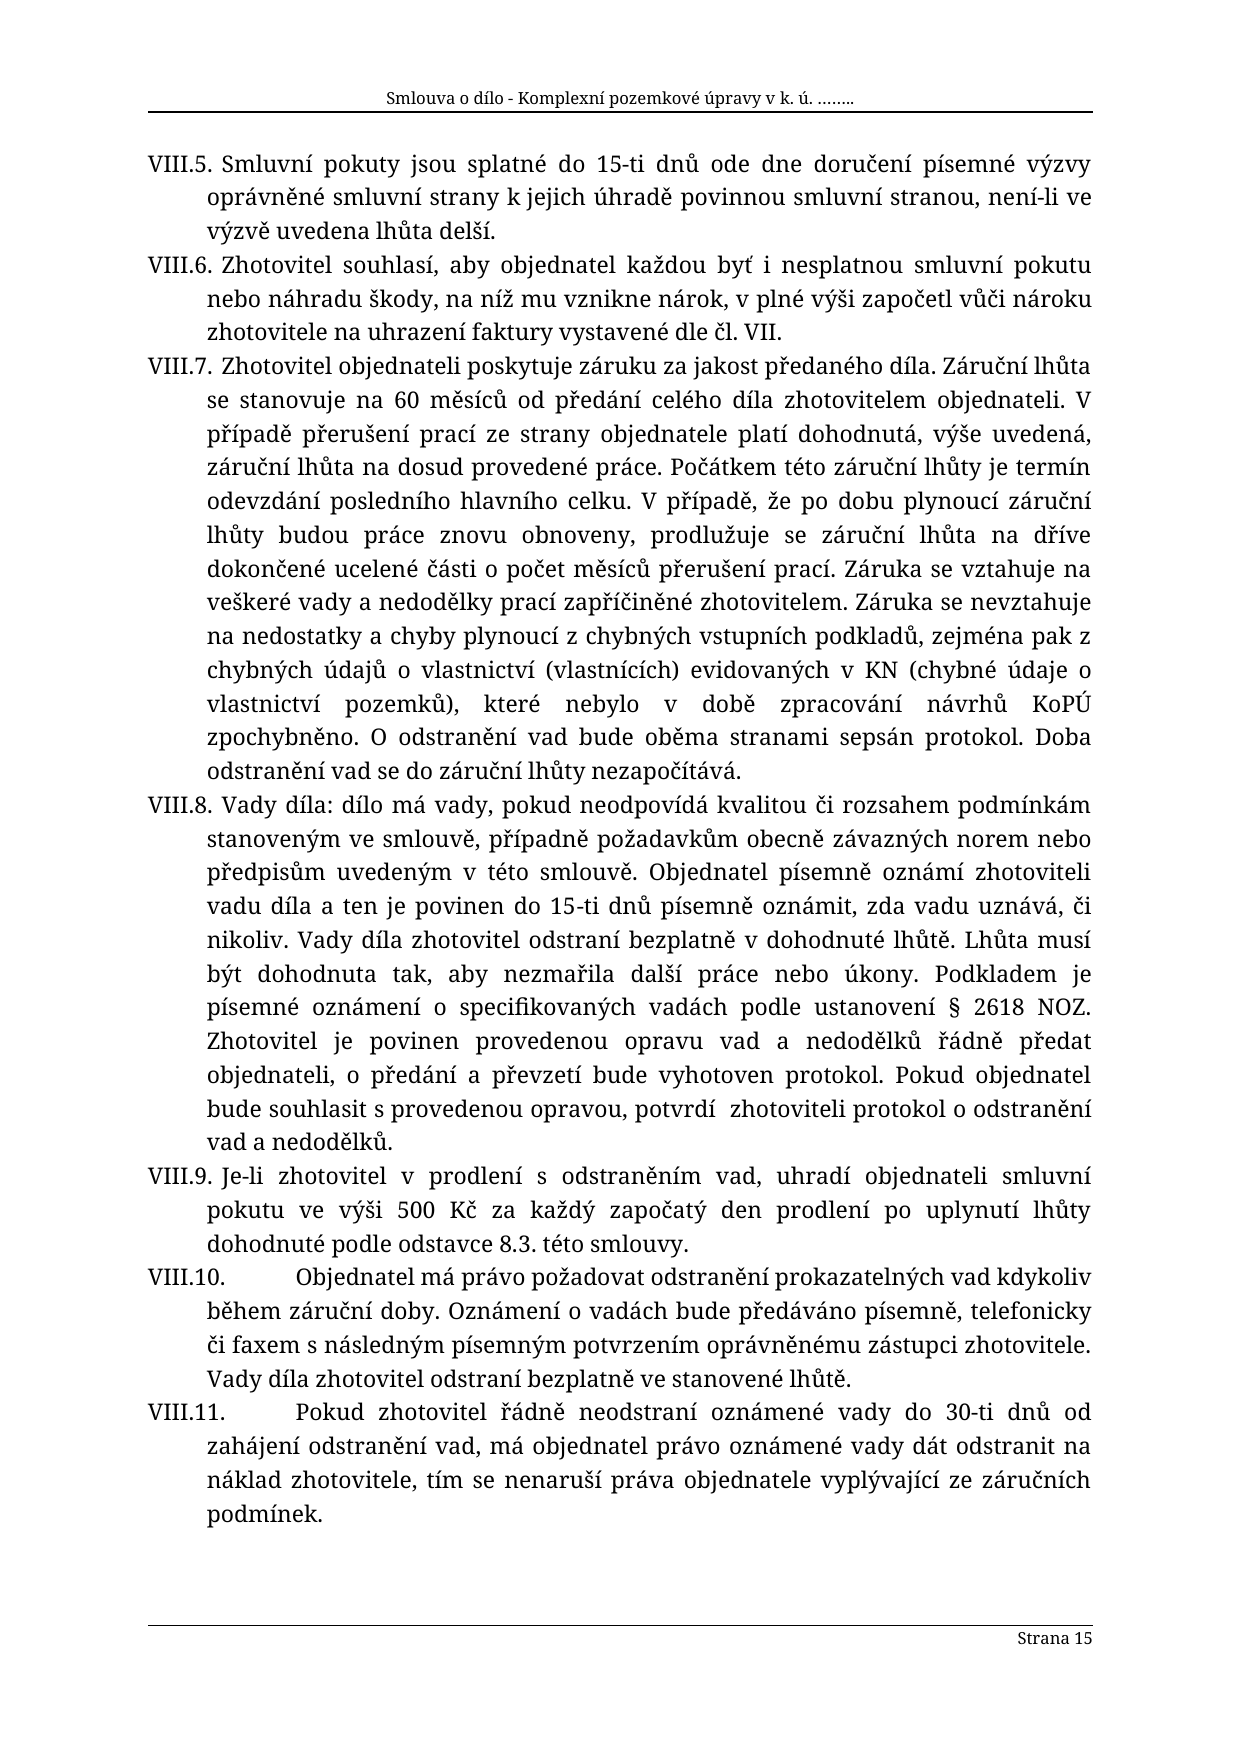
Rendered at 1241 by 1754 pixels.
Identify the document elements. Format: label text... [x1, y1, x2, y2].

list Smluvní pokuty jsou splatné do 15-ti dnů ode dne doručení písemné výzvy oprávněné smluvní strany k jejich úhradě povinnou smluvní stranou, není-li ve výzvě uvedena lhůta delší. [148, 148, 1093, 246]
list Objednatel má právo požadovat odstranění prokazatelných vad kdykoliv během záruční doby. Oznámení o vadách bude předáváno písemně, telefonicky či faxem s následným písemným potvrzením oprávněnému zástupci zhotovitele. Vady díla zhotovitel odstraní bezplatně ve stanovené lhůtě. [148, 1261, 1093, 1394]
list Je-li zhotovitel v prodlení s odstraněním vad, uhradí objednateli smluvní pokutu ve výši 500 Kč za každý započatý den prodlení po uplynutí lhůty dohodnuté podle odstavce 8.3. této smlouvy. [148, 1160, 1093, 1259]
list Vady díla: dílo má vady, pokud neodpovídá kvalitou či rozsahem podmínkám stanoveným ve smlouvě, případně požadavkům obecně závazných norem nebo předpisům uvedeným v této smlouvě. Objednatel písemně oznámí zhotoviteli vadu díla a ten je povinen do 15-ti dnů písemně oznámit, zda vadu uznává, či nikoliv. Vady díla zhotovitel odstraní bezplatně v dohodnuté lhůtě. Lhůta musí být dohodnuta tak, aby nezmařila další práce nebo úkony. Podkladem je písemné oznámení o specifikovaných vadách podle ustanovení § 2618 NOZ. Zhotovitel je povinen provedenou opravu vad a nedodělků řádně předat objednateli, o předání a převzetí bude vyhotoven protokol. Pokud objednatel bude souhlasit s provedenou opravou, potvrdí zhotoviteli protokol o odstranění vad a nedodělků. [148, 789, 1093, 1158]
list Zhotovitel souhlasí, aby objednatel každou byť i nesplatnou smluvní pokutu nebo náhradu škody, na níž mu vznikne nárok, v plné výši započetl vůči nároku zhotovitele na uhrazení faktury vystavené dle čl. VII. [148, 249, 1093, 348]
list Zhotovitel objednateli poskytuje záruku za jakost předaného díla. Záruční lhůta se stanovuje na 60 měsíců od předání celého díla zhotovitelem objednateli. V případě přerušení prací ze strany objednatele platí dohodnutá, výše uvedená, záruční lhůta na dosud provedené práce. Počátkem této záruční lhůty je termín odevzdání posledního hlavního celku. V případě, že po dobu plynoucí záruční lhůty budou práce znovu obnoveny, prodlužuje se záruční lhůta na dříve dokončené ucelené části o počet měsíců přerušení prací. Záruka se vztahuje na veškeré vady a nedodělky prací zapříčiněné zhotovitelem. Záruka se nevztahuje na nedostatky a chyby plynoucí z chybných vstupních podkladů, zejména pak z chybných údajů o vlastnictví (vlastnících) evidovaných v KN (chybné údaje o vlastnictví pozemků), které nebylo v době zpracování návrhů KoPÚ zpochybněno. O odstranění vad bude oběma stranami sepsán protokol. Doba odstranění vad se do záruční lhůty nezapočítává. [148, 350, 1093, 786]
list Pokud zhotovitel řádně neodstraní oznámené vady do 30-ti dnů od zahájení odstranění vad, má objednatel právo oznámené vady dát odstranit na náklad zhotovitele, tím se nenaruší práva objednatele vyplývající ze záručních podmínek. [148, 1396, 1093, 1529]
